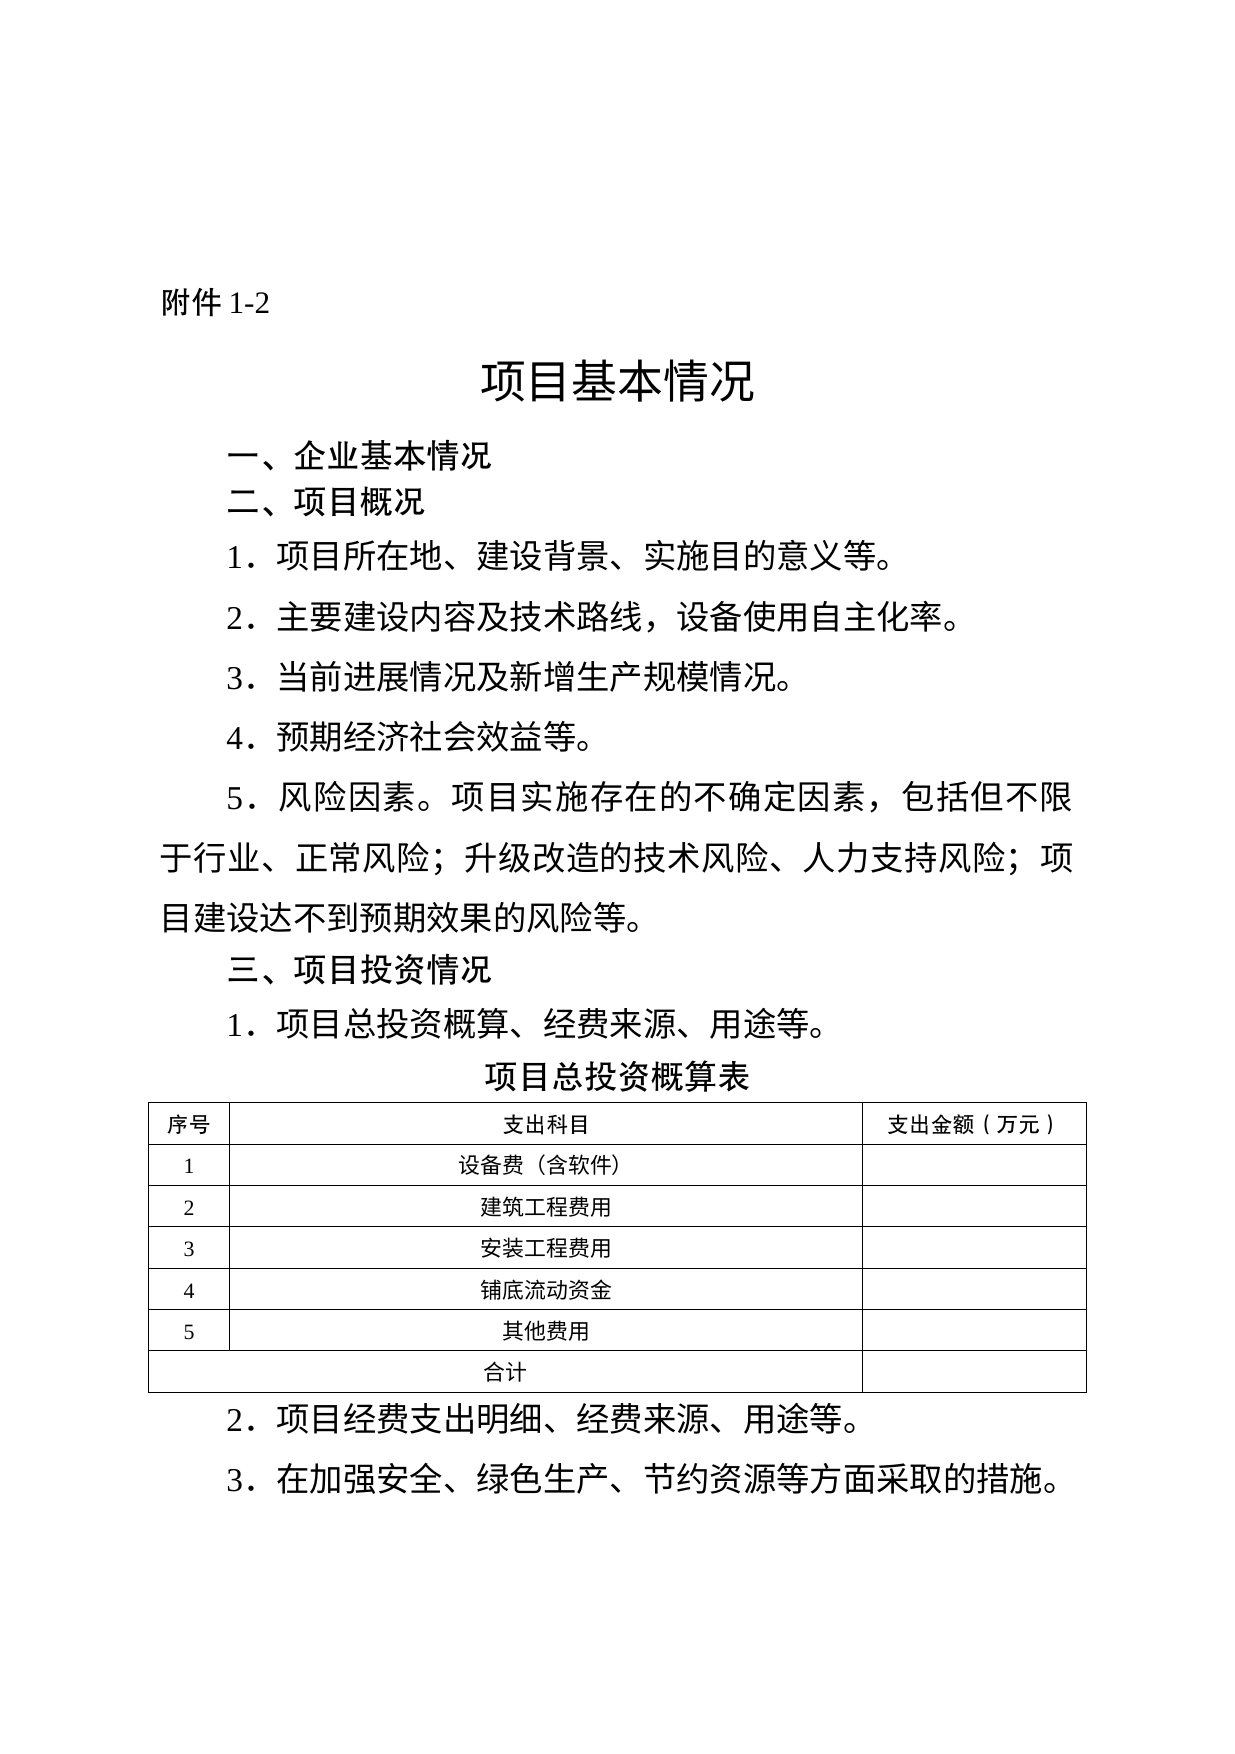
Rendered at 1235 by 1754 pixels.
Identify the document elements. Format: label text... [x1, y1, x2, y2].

text 4．预期经济社会效益等。 [159, 711, 1075, 759]
table_cell 2 [149, 1186, 229, 1226]
table_cell 3 [149, 1227, 229, 1267]
table_cell 铺底流动资金 [230, 1269, 862, 1309]
table_cell 合计 [149, 1351, 862, 1392]
text 3．在加强安全、绿色生产、节约资源等方面采取的措施。 [159, 1453, 1075, 1501]
table_cell [863, 1145, 1086, 1185]
text 1．项目所在地、建设背景、实施目的意义等。 [159, 530, 1075, 578]
table_header 序号 [149, 1103, 229, 1143]
table_cell 安装工程费用 [230, 1227, 862, 1267]
text 1．项目总投资概算、经费来源、用途等。 [159, 998, 1075, 1046]
text 项目总投资概算表 [159, 1058, 1075, 1096]
table_cell [863, 1269, 1086, 1309]
table_cell [863, 1310, 1086, 1350]
text 5．风险因素。项目实施存在的不确定因素，包括但不限于行业、正常风险；升级改造的技术风险、人力支持风险；项目建设达不到预期效果的风险等。 [159, 771, 1075, 940]
table_cell 5 [149, 1310, 229, 1350]
table_cell 建筑工程费用 [230, 1186, 862, 1226]
text 项目基本情况 [159, 346, 1075, 412]
table_header 支出科目 [230, 1103, 862, 1143]
table_cell 1 [149, 1145, 229, 1185]
table_cell 4 [149, 1269, 229, 1309]
table_cell [863, 1351, 1086, 1392]
table_cell 其他费用 [230, 1310, 862, 1350]
text 2．主要建设内容及技术路线，设备使用自主化率。 [159, 591, 1075, 639]
text 二、项目概况 [159, 484, 1075, 521]
text 一、企业基本情况 [159, 437, 1075, 474]
table_cell [863, 1227, 1086, 1267]
text 三、项目投资情况 [159, 952, 1075, 989]
table_cell [863, 1186, 1086, 1226]
text 2．项目经费支出明细、经费来源、用途等。 [159, 1393, 1075, 1441]
text 附件1-2 [159, 284, 1075, 321]
text 3．当前进展情况及新增生产规模情况。 [159, 651, 1075, 699]
table_cell 设备费（含软件） [230, 1145, 862, 1185]
table_header 支出金额（万元） [863, 1103, 1086, 1143]
